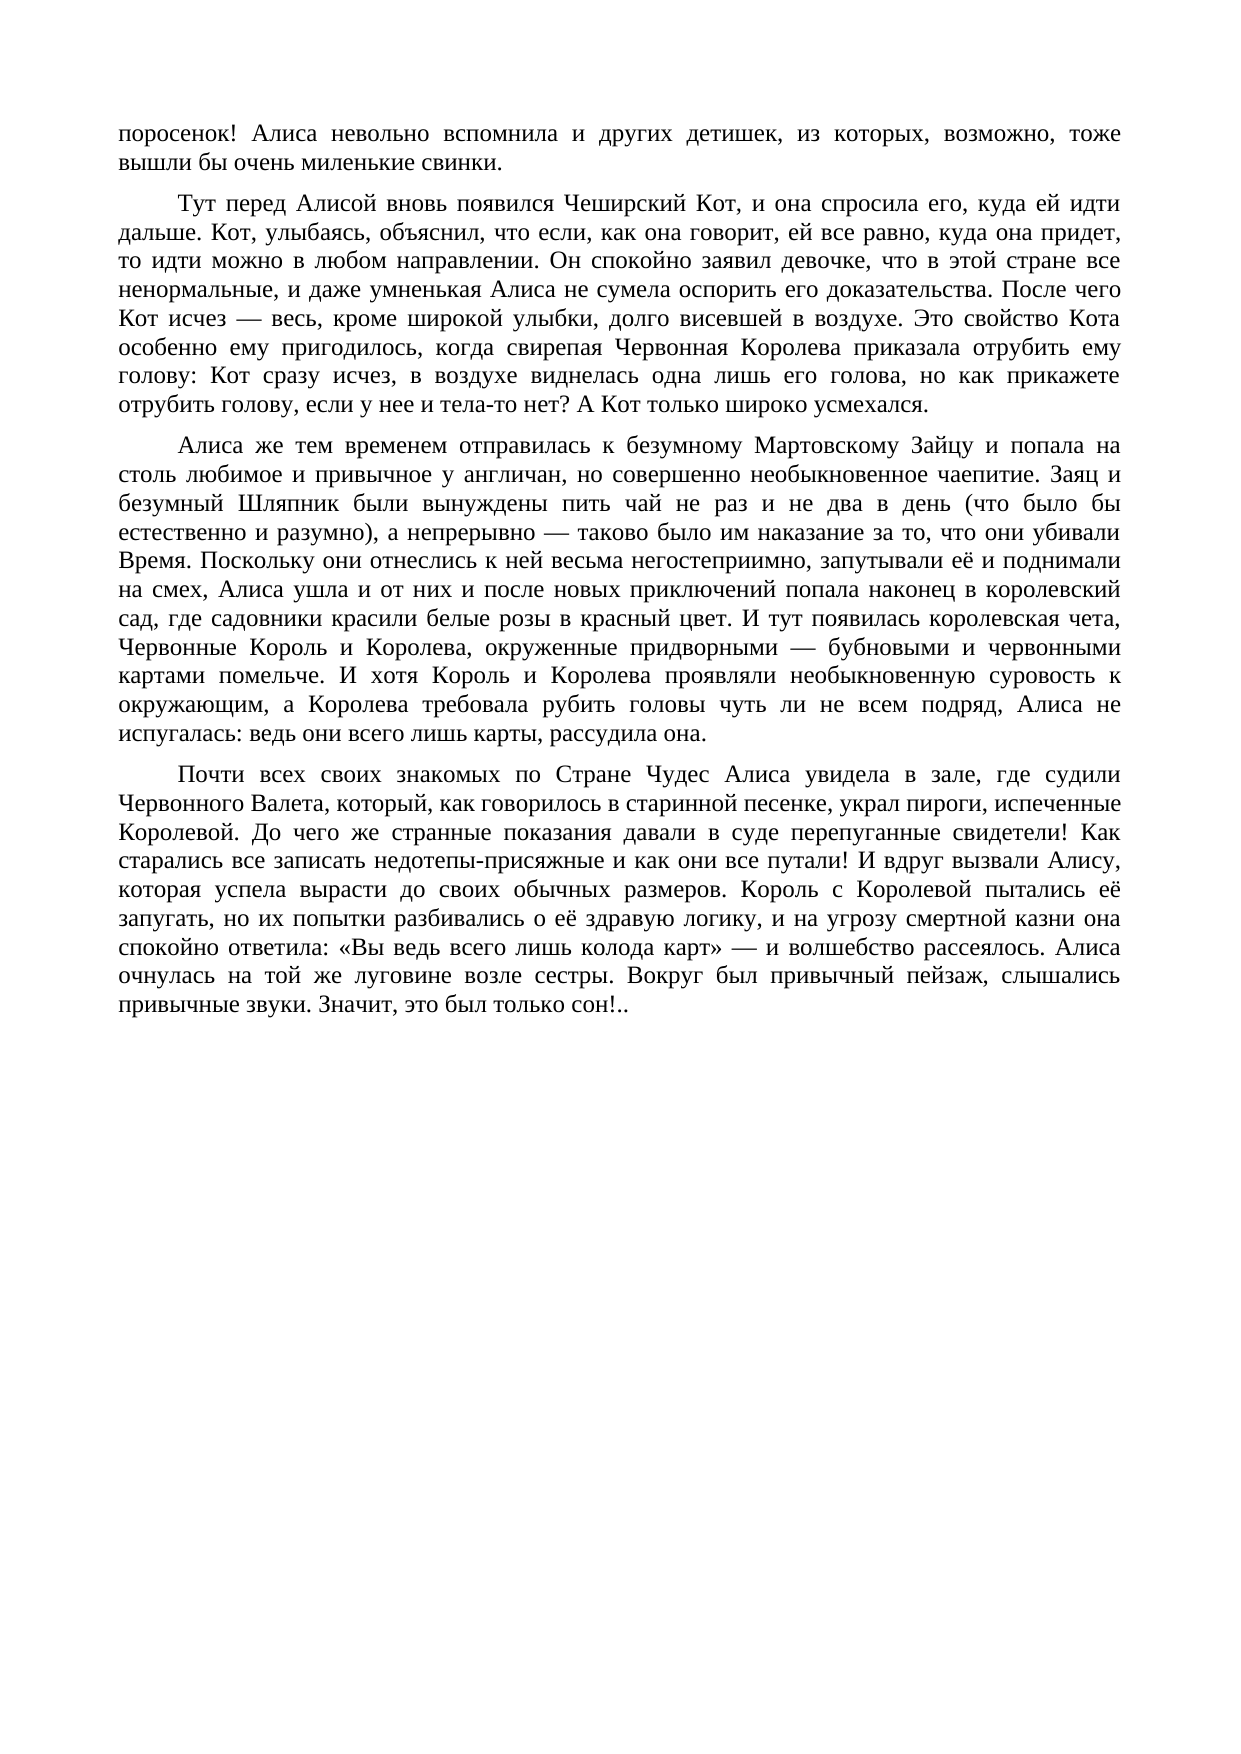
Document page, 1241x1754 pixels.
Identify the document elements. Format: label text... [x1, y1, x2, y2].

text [118, 118, 1122, 176]
text Почти всех своих знакомых по Стране Чудес Алиса увидела в зале, где судили Червонного Валета, который, как говорилось в старинной песенке, украл пироги, испеченные Королевой. До чего же странные показания давали в суде перепуганные свидетели! Как старались все записать недотепы-присяжные и как они все путали! И вдруг вызвали Алису, которая успела вырасти до своих обычных размеров. Король с Королевой пытались её запугать, но их попытки разбивались о её здравую логику, и на угрозу смертной казни она спокойно ответила: «Вы ведь всего лишь колода карт» — и волшебство рассеялось. Алиса очнулась на той же луговине возле сестры. Вокруг был привычный пейзаж, слышались привычные звуки. Значит, это был только сон!.. [118, 759, 1122, 1018]
text Алиса же тем временем отправилась к безумному Мартовскому Зайцу и попала на столь любимое и привычное у англичан, но совершенно необыкновенное чаепитие. Заяц и безумный Шляпник были вынуждены пить чай не раз и не два в день (что было бы естественно и разумно), а непрерывно — таково было им наказание за то, что они убивали Время. Поскольку они отнеслись к ней весьма негостеприимно, запутывали её и поднимали на смех, Алиса ушла и от них и после новых приключений попала наконец в королевский сад, где садовники красили белые розы в красный цвет. И тут появилась королевская чета, Червонные Король и Королева, окруженные придворными — бубновыми и червонными картами помельче. И хотя Король и Королева проявляли необыкновенную суровость к окружающим, а Королева требовала рубить головы чуть ли не всем подряд, Алиса не испугалась: ведь они всего лишь карты, рассудила она. [118, 431, 1122, 747]
text Тут перед Алисой вновь появился Чеширский Кот, и она спросила его, куда ей идти дальше. Кот, улыбаясь, объяснил, что если, как она говорит, ей все равно, куда она придет, то идти можно в любом направлении. Он спокойно заявил девочке, что в этой стране все ненормальные, и даже умненькая Алиса не сумела оспорить его доказательства. После чего Кот исчез — весь, кроме широкой улыбки, долго висевшей в воздухе. Это свойство Кота особенно ему пригодилось, когда свирепая Червонная Королева приказала отрубить ему голову: Кот сразу исчез, в воздухе виднелась одна лишь его голова, но как прикажете отрубить голову, если у нее и тела-то нет? А Кот только широко усмехался. [118, 188, 1122, 418]
